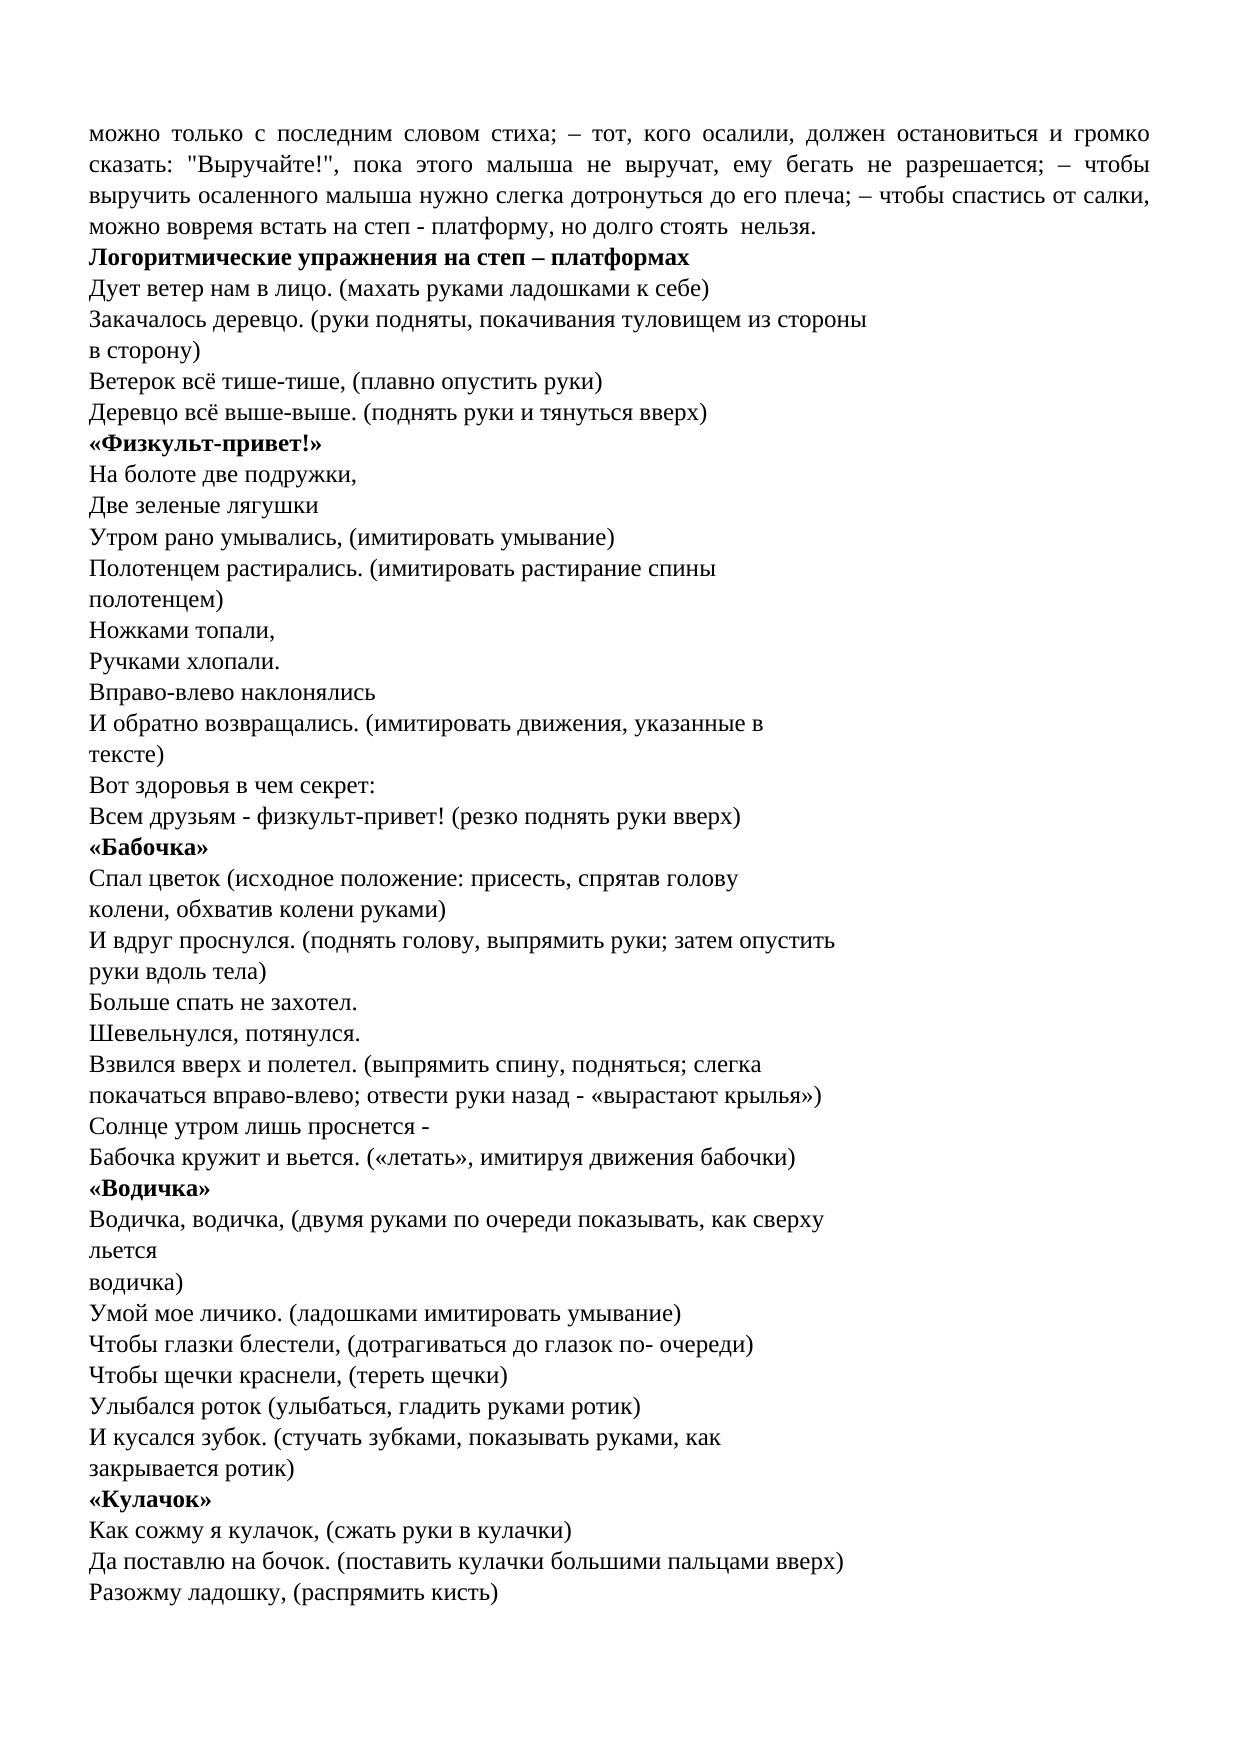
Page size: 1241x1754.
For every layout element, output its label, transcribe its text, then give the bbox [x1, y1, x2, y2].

text Солнце утром лишь проснется - [89, 1111, 1152, 1140]
text Умой мое личико. (ладошками имитировать умывание) [89, 1298, 1152, 1326]
text Вправо-влево наклонялись [89, 677, 1152, 706]
text руки вдоль тела) [89, 956, 1152, 985]
text Дует ветер нам в лицо. (махать руками ладошками к себе) [89, 273, 1152, 302]
text Шевельнулся, потянулся. [89, 1018, 1152, 1047]
text Водичка, водичка, (двумя руками по очереди показывать, как сверху [89, 1204, 1152, 1233]
text Ветерок всё тише-тише, (плавно опустить руки) [89, 366, 1152, 395]
text покачаться вправо-влево; отвести руки назад - «вырастают крылья») [89, 1080, 1152, 1109]
text водичка) [89, 1267, 1152, 1295]
text Бабочка кружит и вьется. («летать», имитируя движения бабочки) [89, 1142, 1152, 1171]
text Чтобы глазки блестели, (дотрагиваться до глазок по- очереди) [89, 1329, 1152, 1357]
text Взвился вверх и полетел. (выпрямить спину, подняться; слегка [89, 1049, 1152, 1078]
text закрывается ротик) [89, 1453, 1152, 1482]
text Больше спать не захотел. [89, 987, 1152, 1016]
text Разожму ладошку, (распрямить кисть) [89, 1577, 1152, 1606]
text Да поставлю на бочок. (поставить кулачки большими пальцами вверх) [89, 1546, 1152, 1575]
text Полотенцем растирались. (имитировать растирание спины [89, 553, 1152, 581]
text «Кулачок» [89, 1484, 1152, 1513]
text «Физкульт-привет!» [89, 428, 1152, 457]
text Всем друзьям - физкульт-привет! (резко поднять руки вверх) [89, 801, 1152, 830]
text льется [89, 1236, 1152, 1264]
text Утром рано умывались, (имитировать умывание) [89, 522, 1152, 550]
text Ножками топали, [89, 615, 1152, 643]
text Улыбался роток (улыбаться, гладить руками ротик) [89, 1391, 1152, 1419]
text Логоритмические упражнения на степ – платформах [89, 242, 1152, 271]
text полотенцем) [89, 584, 1152, 612]
text И вдруг проснулся. (поднять голову, выпрямить руки; затем опустить [89, 925, 1152, 954]
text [89, 118, 1152, 240]
text Ручками хлопали. [89, 646, 1152, 674]
text Вот здоровья в чем секрет: [89, 770, 1152, 799]
text тексте) [89, 739, 1152, 768]
text Закачалось деревцо. (руки подняты, покачивания туловищем из стороны [89, 304, 1152, 333]
text На болоте две подружки, [89, 459, 1152, 488]
text «Водичка» [89, 1173, 1152, 1202]
text в сторону) [89, 335, 1152, 364]
text «Бабочка» [89, 832, 1152, 861]
text Чтобы щечки краснели, (тереть щечки) [89, 1360, 1152, 1388]
text Деревцо всё выше-выше. (поднять руки и тянуться вверх) [89, 397, 1152, 426]
text Спал цветок (исходное положение: присесть, спрятав голову [89, 863, 1152, 892]
text И обратно возвращались. (имитировать движения, указанные в [89, 708, 1152, 737]
text колени, обхватив колени руками) [89, 894, 1152, 923]
text И кусался зубок. (стучать зубками, показывать руками, как [89, 1422, 1152, 1451]
text Две зеленые лягушки [89, 491, 1152, 519]
text Как сожму я кулачок, (сжать руки в кулачки) [89, 1515, 1152, 1544]
